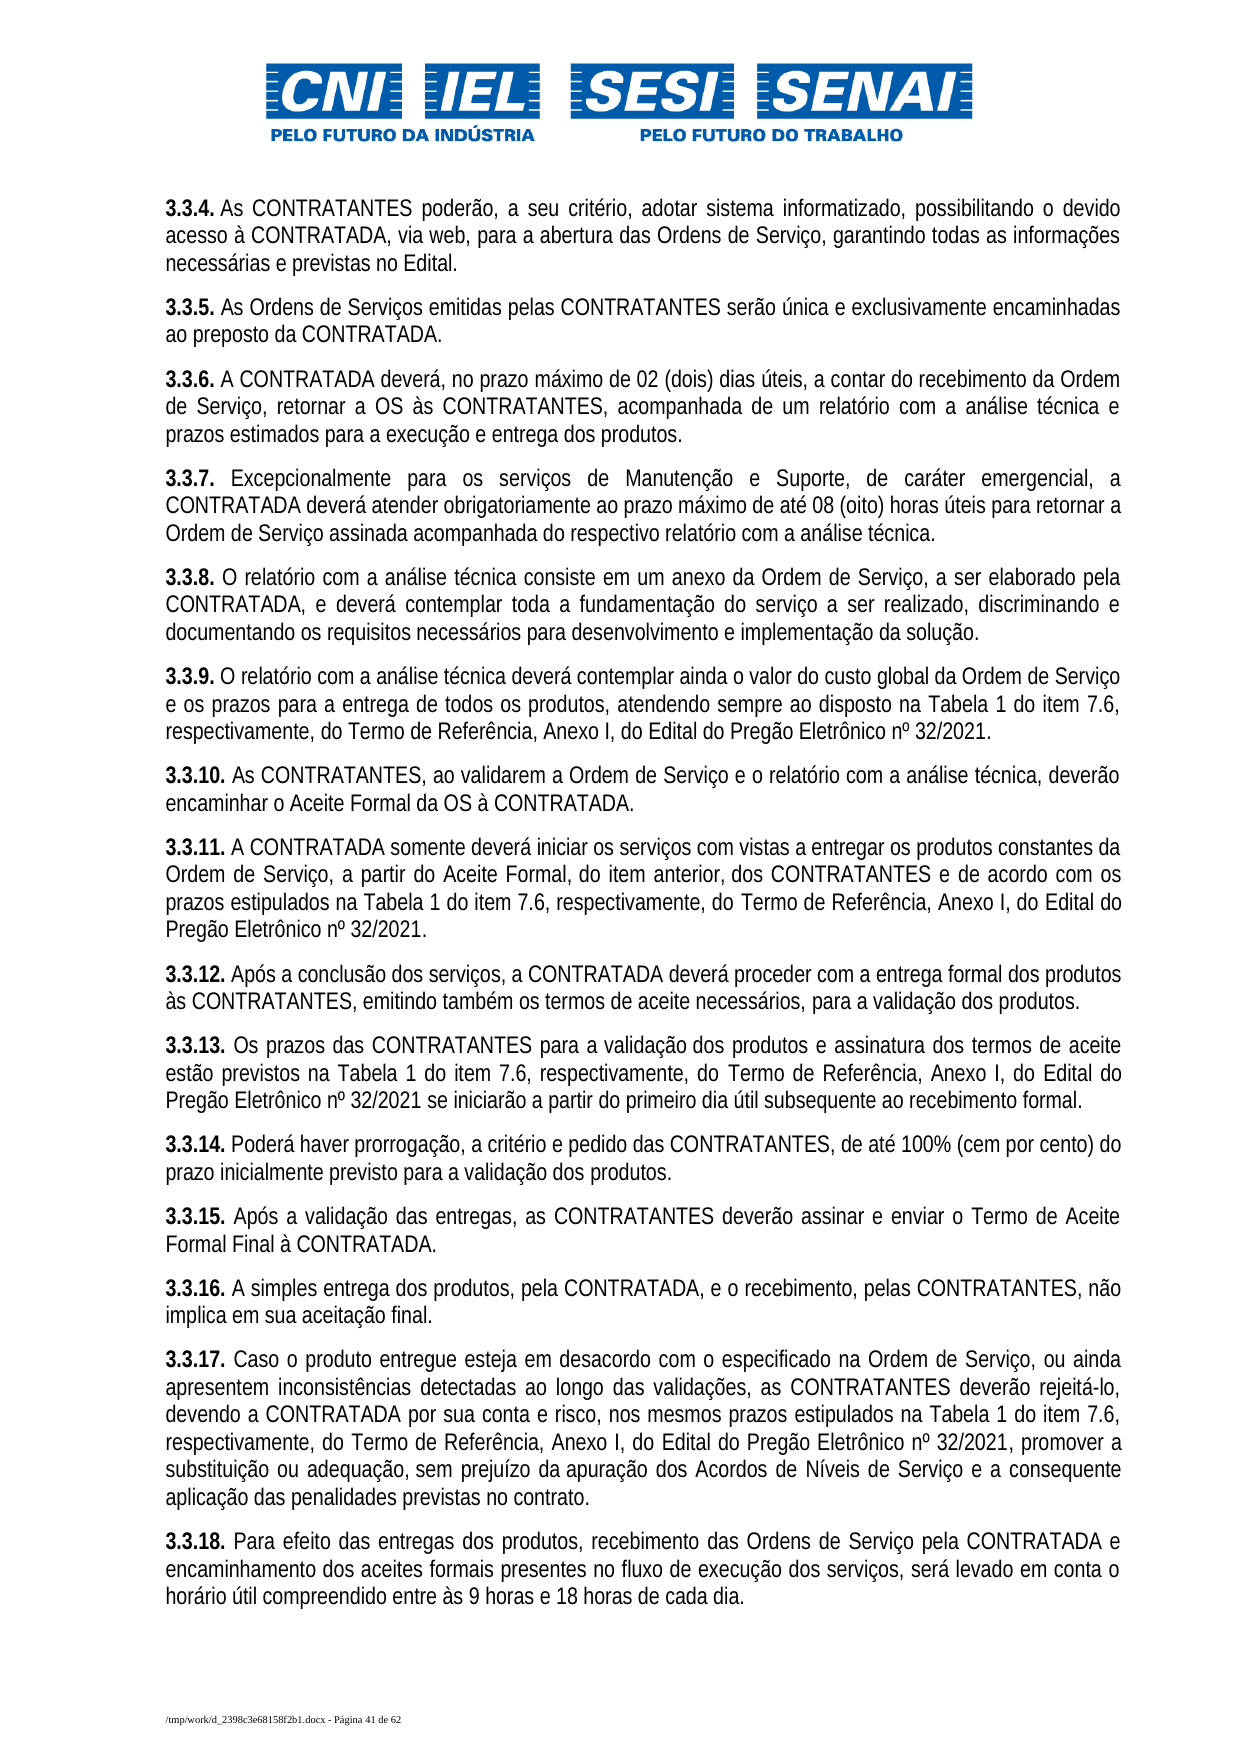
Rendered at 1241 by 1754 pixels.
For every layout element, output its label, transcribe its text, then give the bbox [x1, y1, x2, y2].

text 3.3.12. Após a conclusão dos serviços, a CONTRATADA deverá proceder com a entrega formal dos produtos às CONTRATANTES, emitindo também os termos de aceite necessários, para a validação dos produtos. [165, 959, 1122, 1014]
text 3.3.15. Após a validação das entregas, as CONTRATANTES deverão assinar e enviar o Termo de Aceite Formal Final à CONTRATADA. [165, 1202, 1122, 1257]
text 3.3.8. O relatório com a análise técnica consiste em um anexo da Ordem de Serviço, a ser elaborado pela CONTRATADA, e deverá contemplar toda a fundamentação do serviço a ser realizado, discriminando e documentando os requisitos necessários para desenvolvimento e implementação da solução. [165, 563, 1122, 645]
text 3.3.18. Para efeito das entregas dos produtos, recebimento das Ordens de Serviço pela CONTRATADA e encaminhamento dos aceites formais presentes no fluxo de execução dos serviços, será levado em conta o horário útil compreendido entre às 9 horas e 18 horas de cada dia. [165, 1527, 1122, 1609]
text 3.3.17. Caso o produto entregue esteja em desacordo com o especificado na Ordem de Serviço, ou ainda apresentem inconsistências detectadas ao longo das validações, as CONTRATANTES deverão rejeitá-lo, devendo a CONTRATADA por sua conta e risco, nos mesmos prazos estipulados na Tabela 1 do item 7.6, respectivamente, do Termo de Referência, Anexo I, do Edital do Pregão Eletrônico nº 32/2021, promover a substituição ou adequação, sem prejuízo da apuração dos Acordos de Níveis de Serviço e a consequente aplicação das penalidades previstas no contrato. [165, 1345, 1122, 1510]
text 3.3.10. As CONTRATANTES, ao validarem a Ordem de Serviço e o relatório com a análise técnica, deverão encaminhar o Aceite Formal da OS à CONTRATADA. [165, 761, 1122, 816]
text 3.3.9. O relatório com a análise técnica deverá contemplar ainda o valor do custo global da Ordem de Serviço e os prazos para a entrega de todos os produtos, atendendo sempre ao disposto na Tabela 1 do item 7.6, respectivamente, do Termo de Referência, Anexo I, do Edital do Pregão Eletrônico nº 32/2021. [165, 662, 1122, 744]
text 3.3.6. A CONTRATADA deverá, no prazo máximo de 02 (dois) dias úteis, a contar do recebimento da Ordem de Serviço, retornar a OS às CONTRATANTES, acompanhada de um relatório com a análise técnica e prazos estimados para a execução e entrega dos produtos. [165, 364, 1122, 447]
text 3.3.13. Os prazos das CONTRATANTES para a validação dos produtos e assinatura dos termos de aceite estão previstos na Tabela 1 do item 7.6, respectivamente, do Termo de Referência, Anexo I, do Edital do Pregão Eletrônico nº 32/2021 se iniciarão a partir do primeiro dia útil subsequente ao recebimento formal. [165, 1031, 1122, 1114]
text 3.3.11. A CONTRATADA somente deverá iniciar os serviços com vistas a entregar os produtos constantes da Ordem de Serviço, a partir do Aceite Formal, do item anterior, dos CONTRATANTES e de acordo com os prazos estipulados na Tabela 1 do item 7.6, respectivamente, do Termo de Referência, Anexo I, do Edital do Pregão Eletrônico nº 32/2021. [165, 833, 1122, 943]
text 3.3.7. Excepcionalmente para os serviços de Manutenção e Suporte, de caráter emergencial, a CONTRATADA deverá atender obrigatoriamente ao prazo máximo de até 08 (oito) horas úteis para retornar a Ordem de Serviço assinada acompanhada do respectivo relatório com a análise técnica. [165, 464, 1122, 546]
text 3.3.4. As CONTRATANTES poderão, a seu critério, adotar sistema informatizado, possibilitando o devido acesso à CONTRATADA, via web, para a abertura das Ordens de Serviço, garantindo todas as informações necessárias e previstas no Edital. [165, 194, 1122, 276]
text 3.3.14. Poderá haver prorrogação, a critério e pedido das CONTRATANTES, de até 100% (cem por cento) do prazo inicialmente previsto para a validação dos produtos. [165, 1130, 1122, 1185]
text 3.3.16. A simples entrega dos produtos, pela CONTRATADA, e o recebimento, pelas CONTRATANTES, não implica em sua aceitação final. [165, 1274, 1122, 1329]
text 3.3.5. As Ordens de Serviços emitidas pelas CONTRATANTES serão única e exclusivamente encaminhadas ao preposto da CONTRATADA. [165, 293, 1122, 348]
picture [257, 52, 983, 147]
